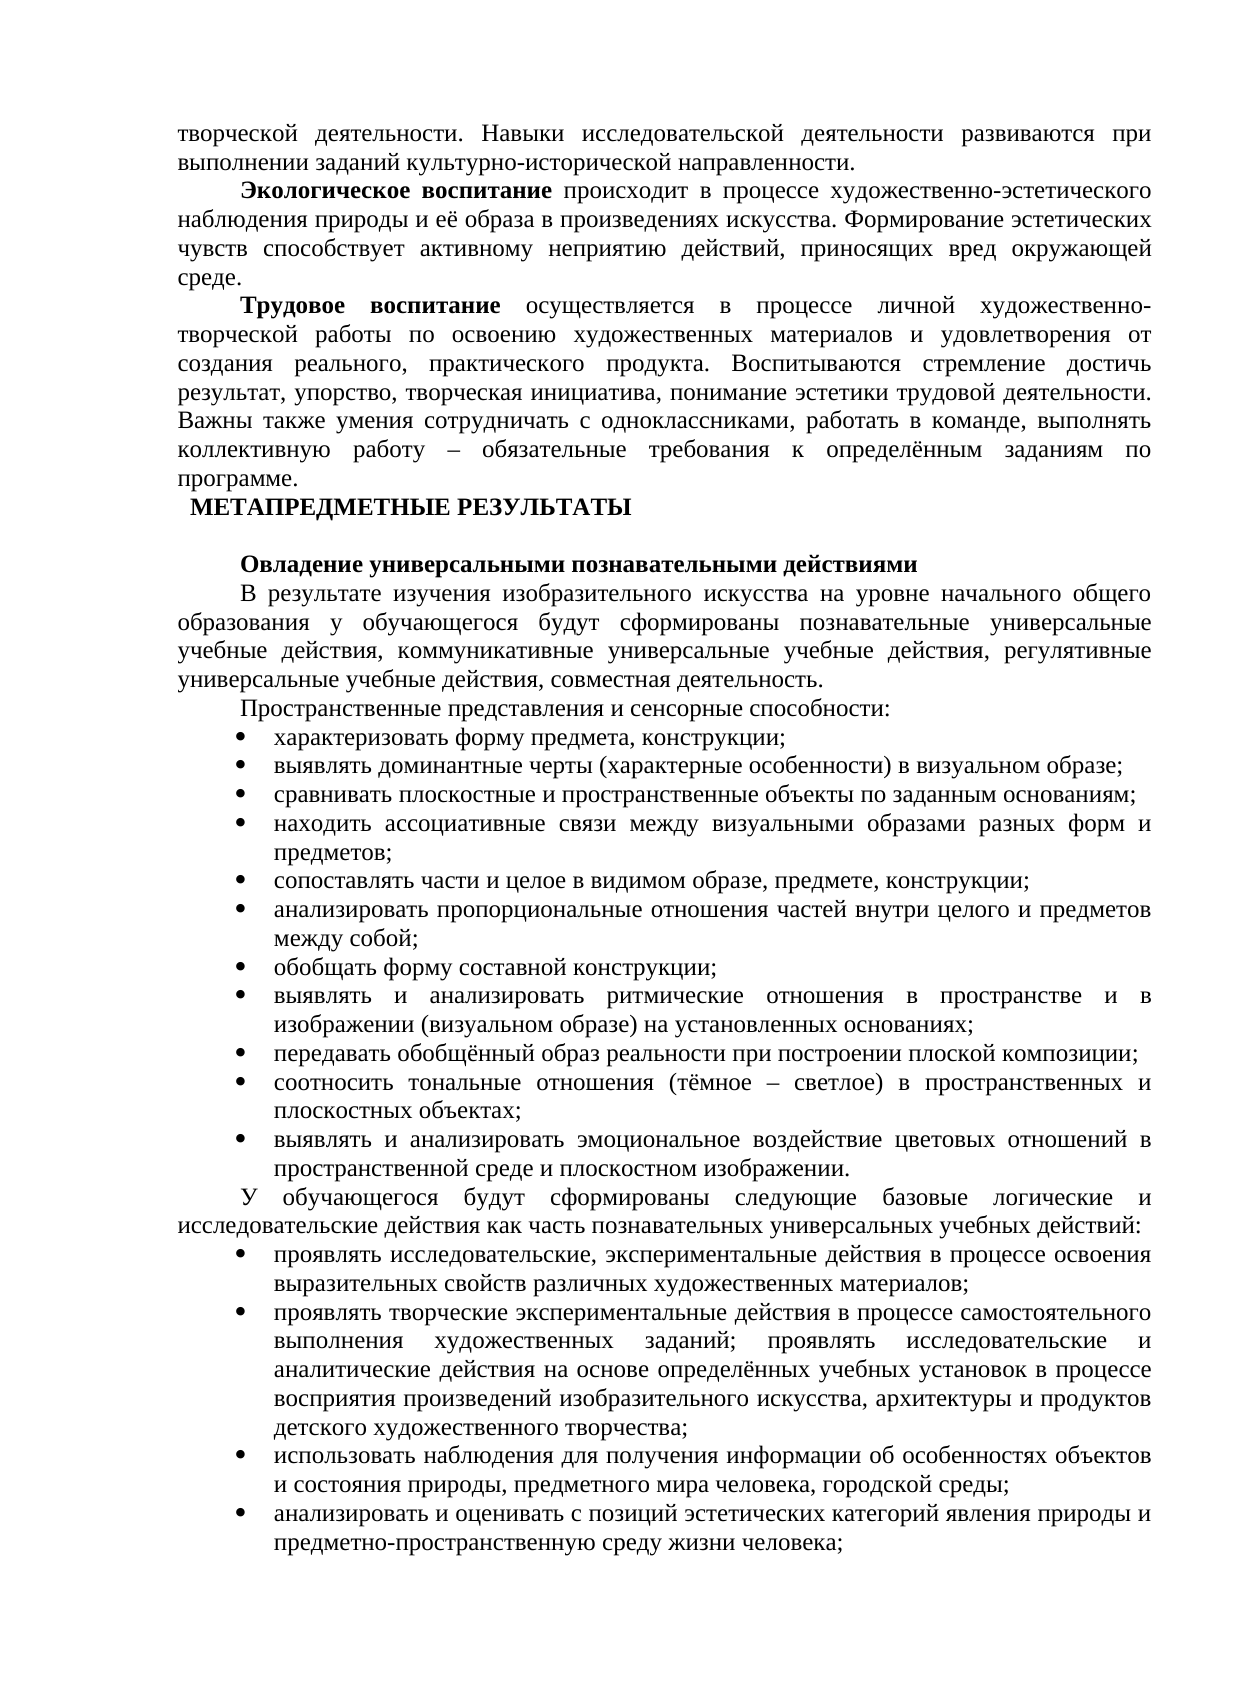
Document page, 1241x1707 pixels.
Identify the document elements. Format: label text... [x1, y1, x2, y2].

list проявлять исследовательские, экспериментальные действия в процессе освоения выразительных свойств различных художественных материалов; [236, 1239, 1152, 1297]
list выявлять доминантные черты (характерные особенности) в визуальном образе; [236, 751, 1152, 779]
list характеризовать форму предмета, конструкции; [236, 722, 1152, 751]
list находить ассоциативные связи между визуальными образами разных форм и предметов; [236, 808, 1152, 866]
text У обучающегося будут сформированы следующие базовые логические и исследовательские действия как часть познавательных универсальных учебных действий: [177, 1182, 1152, 1239]
list обобщать форму составной конструкции; [236, 952, 1152, 981]
list сопоставлять части и целое в видимом образе, предмете, конструкции; [236, 866, 1152, 894]
list анализировать и оценивать с позиций эстетических категорий явления природы и предметно-пространственную среду жизни человека; [236, 1498, 1152, 1556]
text Пространственные представления и сенсорные способности: [177, 693, 1152, 722]
list выявлять и анализировать ритмические отношения в пространстве и в изображении (визуальном образе) на установленных основаниях; [236, 981, 1152, 1038]
list сравнивать плоскостные и пространственные объекты по заданным основаниям; [236, 779, 1152, 808]
text Овладение универсальными познавательными действиями [177, 549, 1152, 578]
text МЕТАПРЕДМЕТНЫЕ РЕЗУЛЬТАТЫ [190, 492, 1152, 521]
list соотносить тональные отношения (тёмное – светлое) в пространственных и плоскостных объектах; [236, 1067, 1152, 1124]
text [177, 118, 1152, 176]
list передавать обобщённый образ реальности при построении плоской композиции; [236, 1038, 1152, 1067]
list анализировать пропорциональные отношения частей внутри целого и предметов между собой; [236, 894, 1152, 952]
text В результате изучения изобразительного искусства на уровне начального общего образования у обучающегося будут сформированы познавательные универсальные учебные действия, коммуникативные универсальные учебные действия, регулятивные универсальные учебные действия, совместная деятельность. [177, 578, 1152, 693]
list проявлять творческие экспериментальные действия в процессе самостоятельного выполнения художественных заданий; проявлять исследовательские и аналитические действия на основе определённых учебных установок в процессе восприятия произведений изобразительного искусства, архитектуры и продуктов детского художественного творчества; [236, 1297, 1152, 1441]
list выявлять и анализировать эмоциональное воздействие цветовых отношений в пространственной среде и плоскостном изображении. [236, 1124, 1152, 1182]
list использовать наблюдения для получения информации об особенностях объектов и состояния природы, предметного мира человека, городской среды; [236, 1441, 1152, 1498]
text Экологическое воспитание происходит в процессе художественно-эстетического наблюдения природы и её образа в произведениях искусства. Формирование эстетических чувств способствует активному неприятию действий, приносящих вред окружающей среде. [177, 176, 1152, 291]
text Трудовое воспитание осуществляется в процессе личной художественно-творческой работы по освоению художественных материалов и удовлетворения от создания реального, практического продукта. Воспитываются стремление достичь результат, упорство, творческая инициатива, понимание эстетики трудовой деятельности. Важны также умения сотрудничать с одноклассниками, работать в команде, выполнять коллективную работу – обязательные требования к определённым заданиям по программе. [177, 291, 1152, 492]
